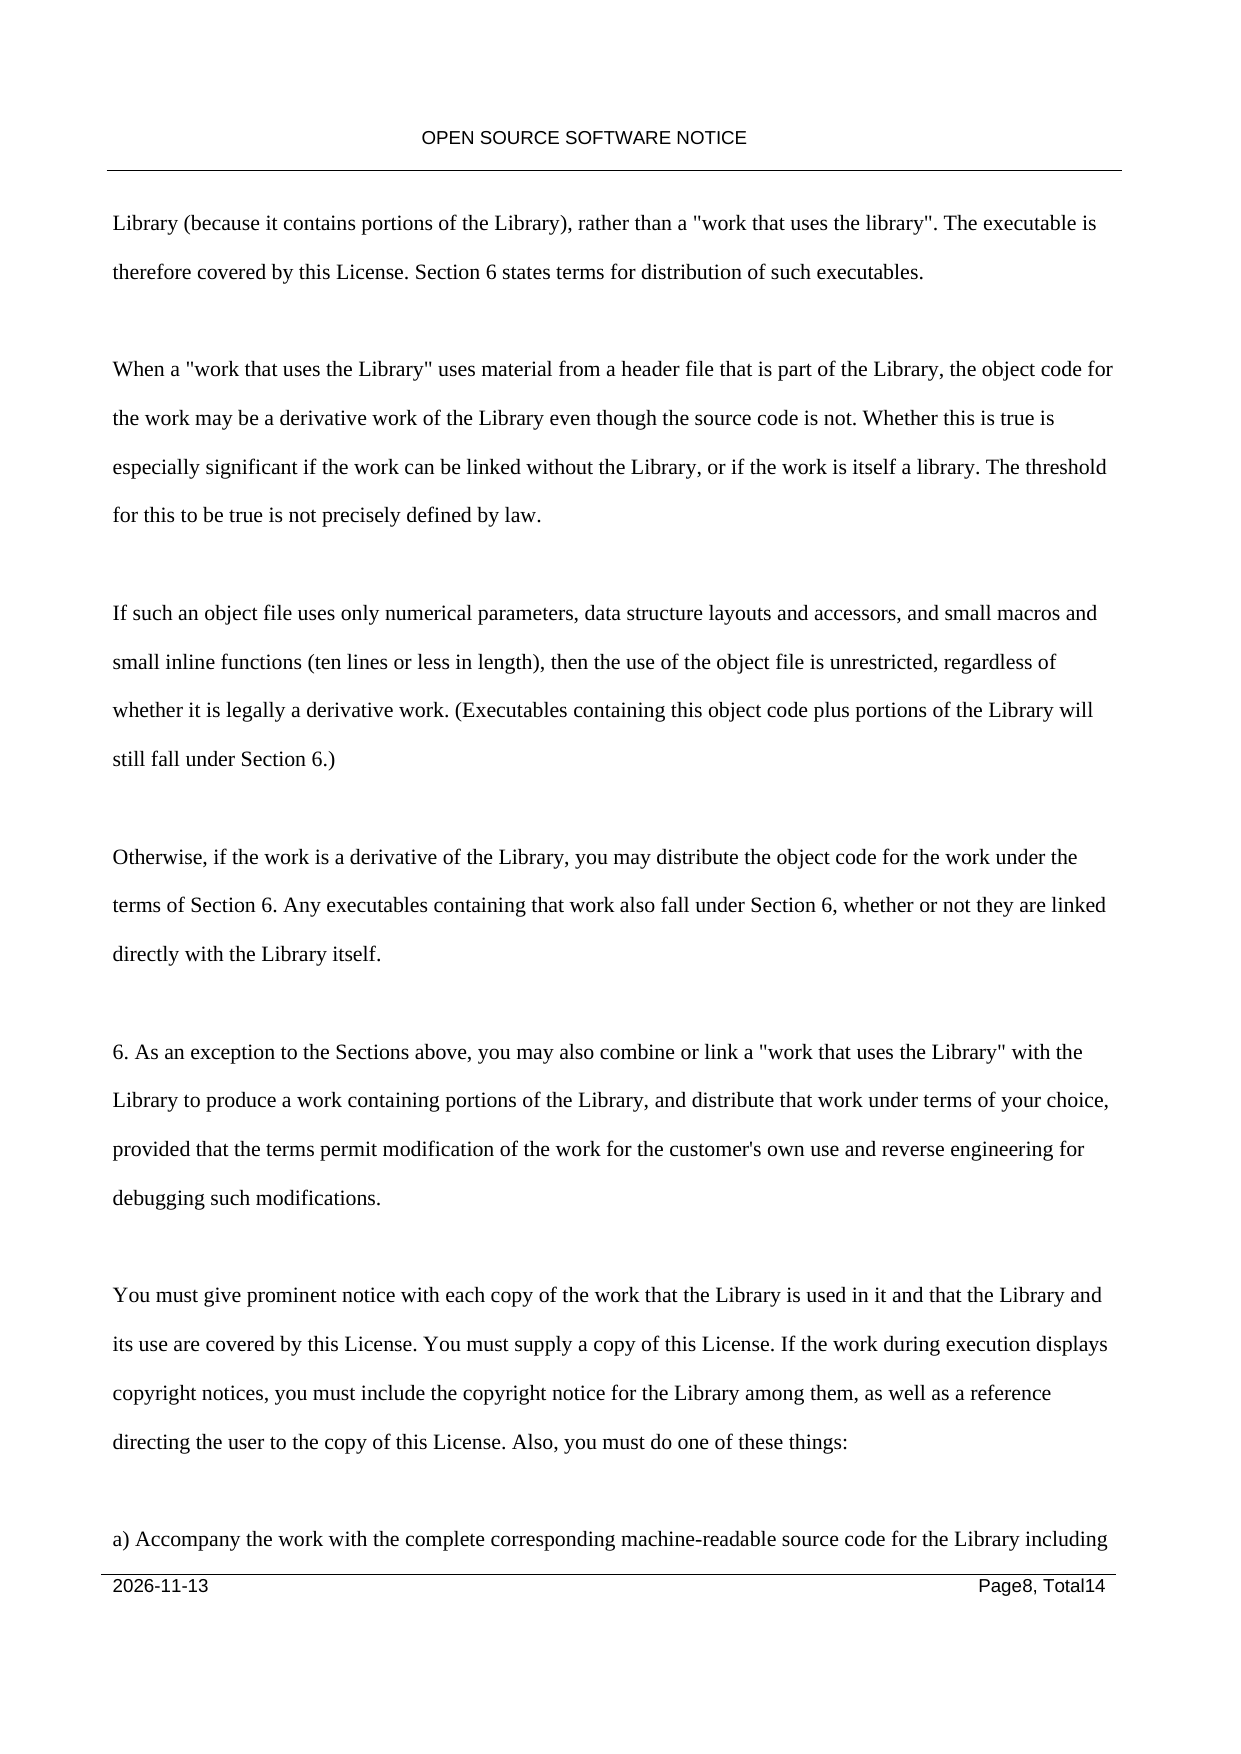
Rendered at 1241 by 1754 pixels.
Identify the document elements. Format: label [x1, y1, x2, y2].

text [112, 206, 1128, 1555]
